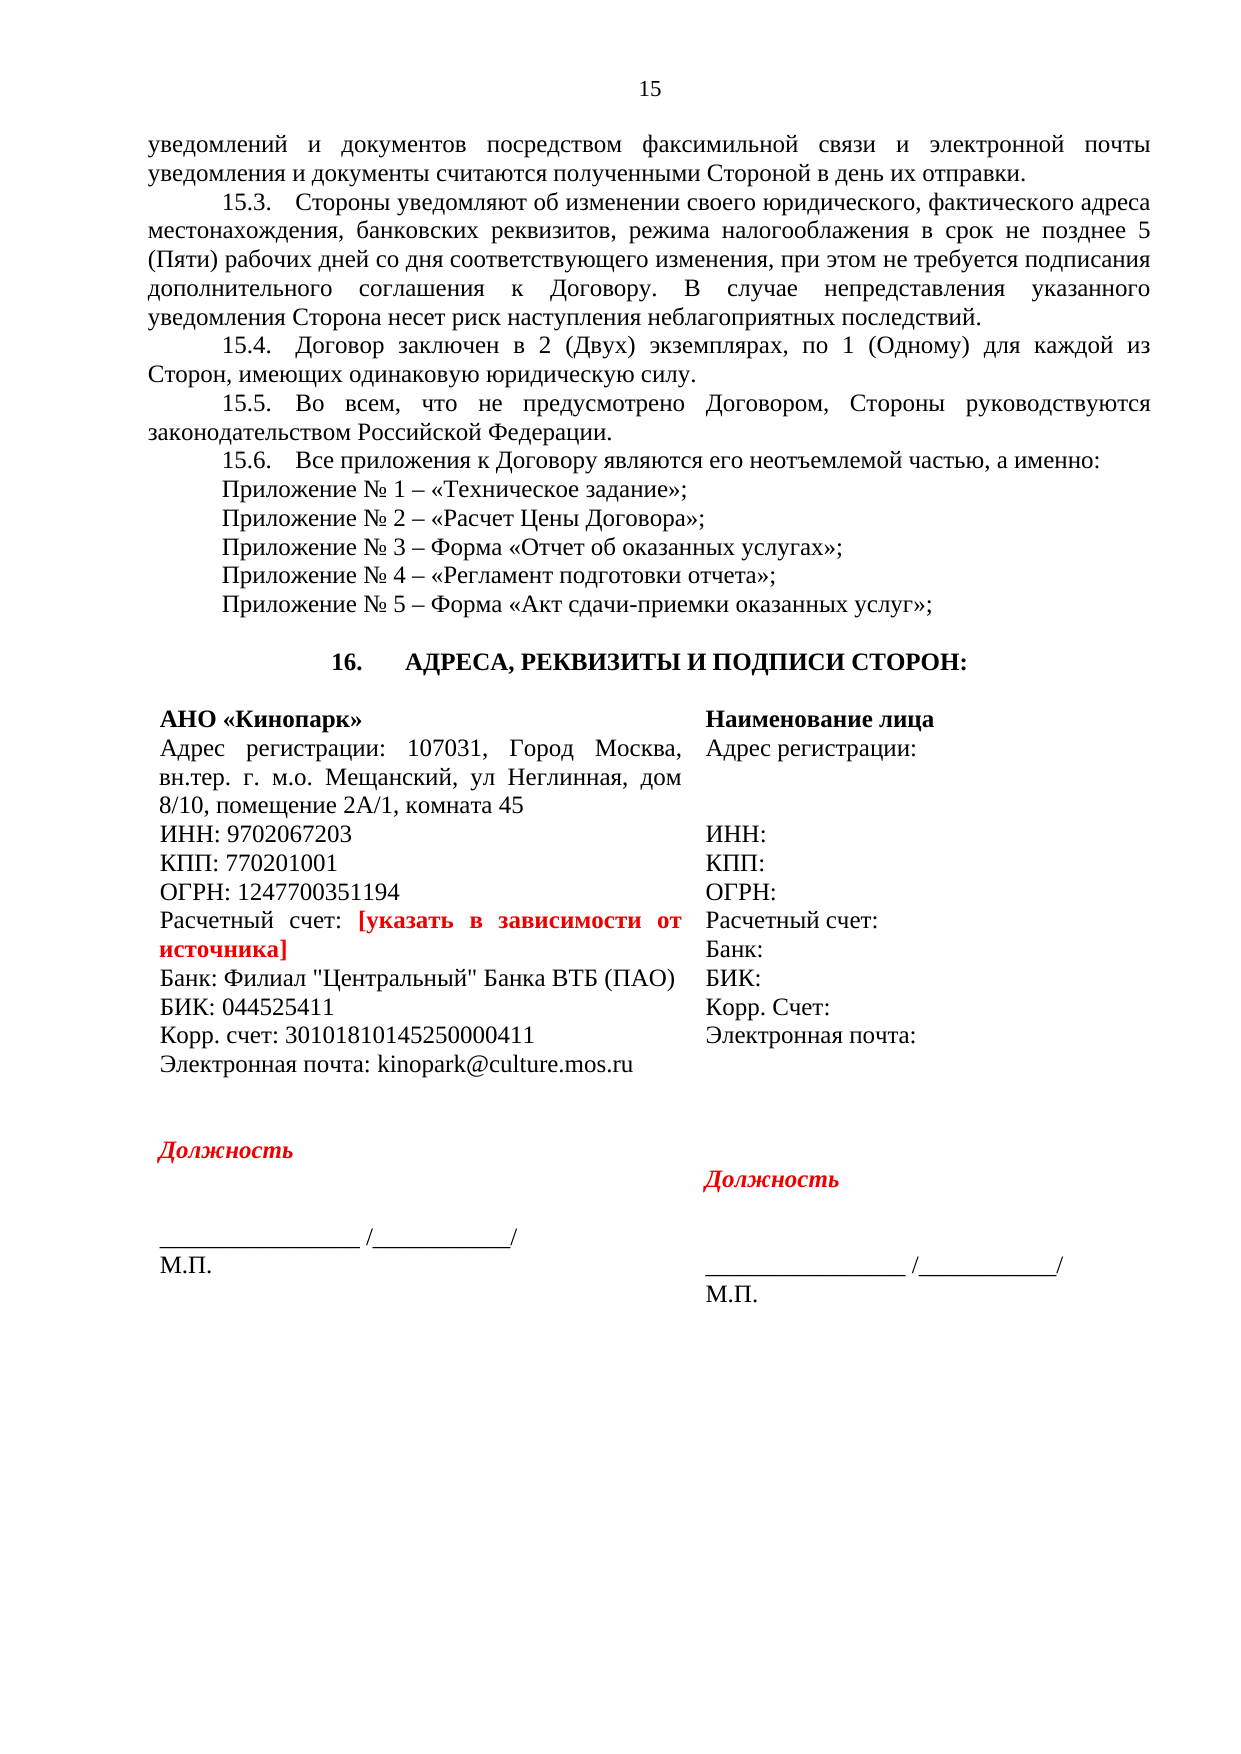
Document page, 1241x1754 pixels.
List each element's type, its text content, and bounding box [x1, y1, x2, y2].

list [148, 129, 1152, 187]
table_header Наименование лица Адрес регистрации: ИНН: КПП: ОГРН: Расчетный счет: Банк: БИК: Корр. Счет: Электронная почта: Должность ________________ /___________/ М.П. [694, 704, 1225, 1308]
list Все приложения к Договору являются его неотъемлемой частью, а именно: [148, 446, 1152, 474]
text Приложение № 1 – «Техническое задание»; [148, 474, 1152, 503]
list Договор заключен в 2 (Двух) экземплярах, по 1 (Одному) для каждой из Сторон, имеющих одинаковую юридическую силу. [148, 331, 1152, 388]
table_header АНО «Кинопарк» Адрес регистрации: 107031, Город Москва, вн.тер. г. м.о. Мещанский, ул Неглинная, дом 8/10, помещение 2А/1, комната 45 ИНН: 9702067203 КПП: 770201001 ОГРН: 1247700351194 Расчетный счет: [указать в зависимости от источника] Банк: Филиал "Центральный" Банка ВТБ (ПАО) БИК: 044525411 Корр. счет: 30101810145250000411 Электронная почта: kinopark@culture.mos.ru Должность ________________ /___________/ М.П. [148, 704, 693, 1308]
text Приложение № 2 – «Расчет Цены Договора»; [148, 503, 1152, 532]
list АДРЕСА, РЕКВИЗИТЫ И ПОДПИСИ СТОРОН: [148, 647, 1152, 676]
text Приложение № 4 – «Регламент подготовки отчета»; [148, 561, 1152, 589]
list Во всем, что не предусмотрено Договором, Стороны руководствуются законодательством Российской Федерации. [148, 388, 1152, 446]
text Приложение № 5 – Форма «Акт сдачи-приемки оказанных услуг»; [148, 589, 1152, 618]
text Приложение № 3 – Форма «Отчет об оказанных услугах»; [148, 532, 1152, 561]
list Стороны уведомляют об изменении своего юридического, фактического адреса местонахождения, банковских реквизитов, режима налогооблажения в срок не позднее 5 (Пяти) рабочих дней со дня соответствующего изменения, при этом не требуется подписания дополнительного соглашения к Договору. В случае непредставления указанного уведомления Сторона несет риск наступления неблагоприятных последствий. [148, 187, 1152, 331]
